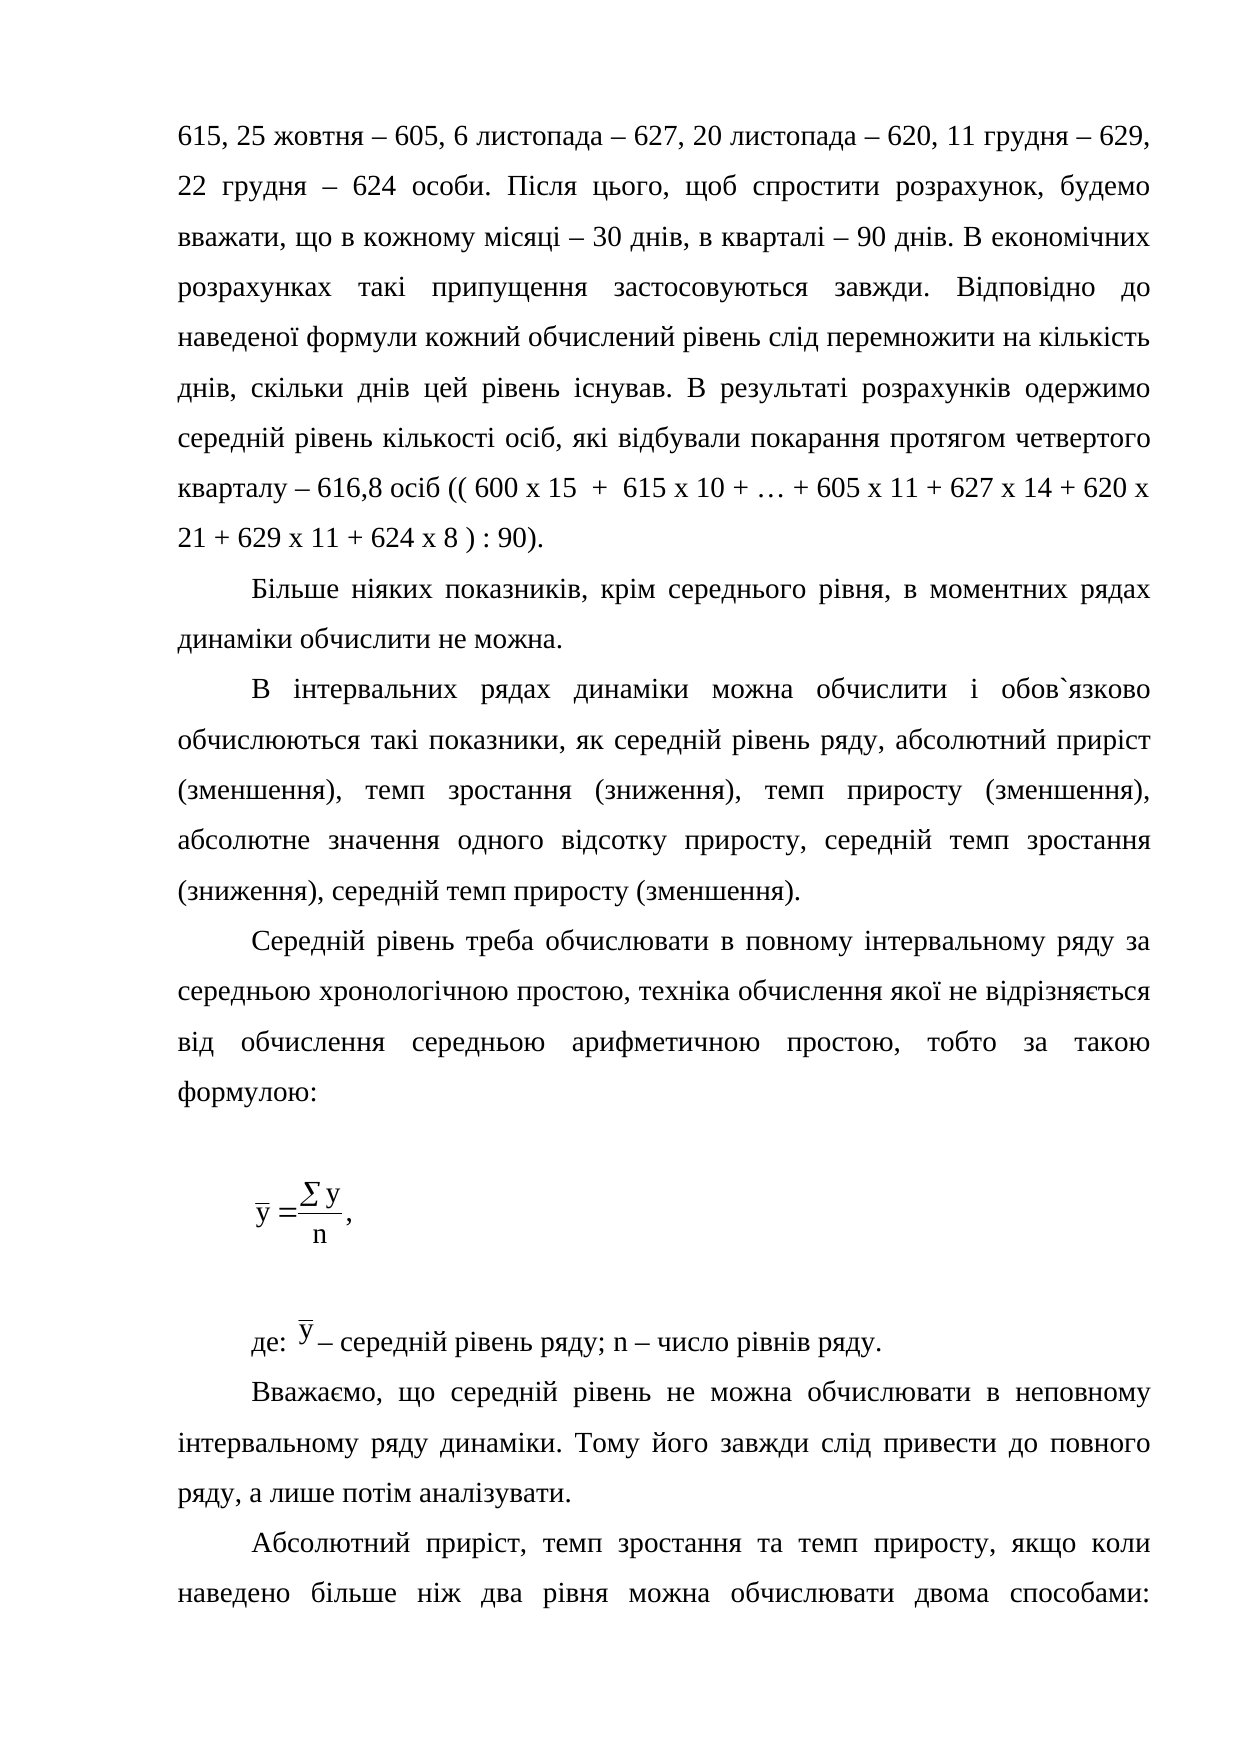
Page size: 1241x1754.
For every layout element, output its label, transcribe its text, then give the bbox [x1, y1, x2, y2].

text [177, 118, 1152, 554]
text де: – середній рівень ряду; n – число рівнів ряду. [177, 1315, 1152, 1358]
text Середній рівень треба обчислювати в повному інтервальному ряду за середньою хронологічною простою, техніка обчислення якої не відрізняється від обчислення середньою арифметичною простою, тобто за такою формулою: [177, 923, 1152, 1108]
text Вважаємо, що середній рівень не можна обчислювати в неповному інтервальному ряду динаміки. Тому його завжди слід привести до повного ряду, а лише потім аналізувати. [177, 1374, 1152, 1508]
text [177, 1525, 1152, 1609]
text В інтервальних рядах динаміки можна обчислити і обов`язково обчислюються такі показники, як середній рівень ряду, абсолютний приріст (зменшення), темп зростання (зниження), темп приросту (зменшення), абсолютне значення одного відсотку приросту, середній темп зростання (зниження), середній темп приросту (зменшення). [177, 672, 1152, 906]
text Більше ніяких показників, крім середнього рівня, в моментних рядах динаміки обчислити не можна. [177, 571, 1152, 655]
